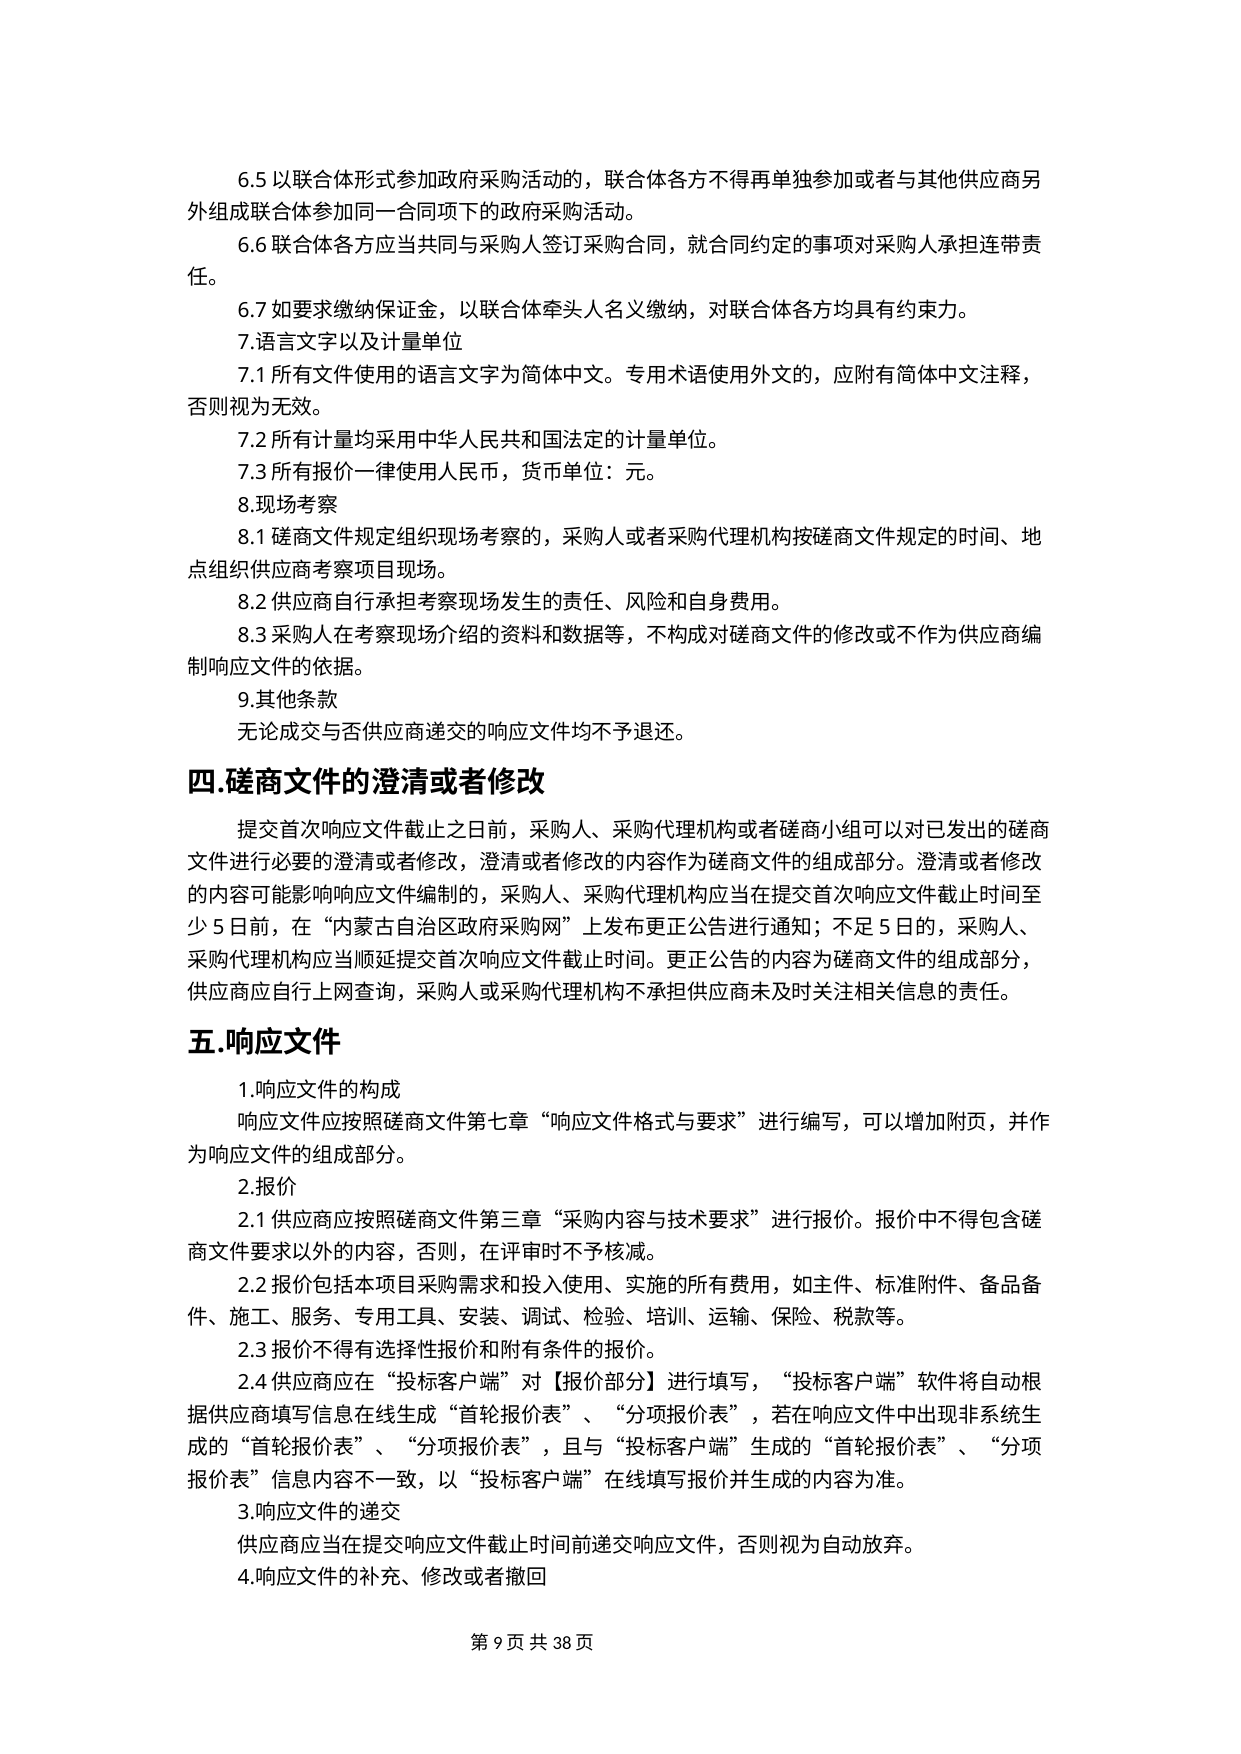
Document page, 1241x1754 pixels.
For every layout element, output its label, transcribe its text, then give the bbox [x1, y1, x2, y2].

text 无论成交与否供应商递交的响应文件均不予退还。 [187, 714, 1053, 747]
text 3.响应文件的递交 [187, 1494, 1053, 1527]
text 五.响应文件 [187, 1007, 1053, 1072]
text 8.1磋商文件规定组织现场考察的，采购人或者采购代理机构按磋商文件规定的时间、地点组织供应商考察项目现场。 [187, 519, 1053, 584]
text 8.2供应商自行承担考察现场发生的责任、风险和自身费用。 [187, 584, 1053, 617]
text 7.1所有文件使用的语言文字为简体中文。专用术语使用外文的，应附有简体中文注释，否则视为无效。 [187, 357, 1053, 422]
text 7.语言文字以及计量单位 [187, 324, 1053, 357]
text 2.4供应商应在“投标客户端”对【报价部分】进行填写，“投标客户端”软件将自动根据供应商填写信息在线生成“首轮报价表”、“分项报价表”，若在响应文件中出现非系统生成的“首轮报价表”、“分项报价表”，且与“投标客户端”生成的“首轮报价表”、“分项报价表”信息内容不一致，以“投标客户端”在线填写报价并生成的内容为准。 [187, 1364, 1053, 1494]
text 2.报价 [187, 1169, 1053, 1202]
text 8.3采购人在考察现场介绍的资料和数据等，不构成对磋商文件的修改或不作为供应商编制响应文件的依据。 [187, 617, 1053, 682]
text 1.响应文件的构成 [187, 1072, 1053, 1104]
text 提交首次响应文件截止之日前，采购人、采购代理机构或者磋商小组可以对已发出的磋商文件进行必要的澄清或者修改，澄清或者修改的内容作为磋商文件的组成部分。澄清或者修改的内容可能影响响应文件编制的，采购人、采购代理机构应当在提交首次响应文件截止时间至少5日前，在“内蒙古自治区政府采购网”上发布更正公告进行通知；不足5日的，采购人、采购代理机构应当顺延提交首次响应文件截止时间。更正公告的内容为磋商文件的组成部分，供应商应自行上网查询，采购人或采购代理机构不承担供应商未及时关注相关信息的责任。 [187, 812, 1053, 1007]
text 响应文件应按照磋商文件第七章“响应文件格式与要求”进行编写，可以增加附页，并作为响应文件的组成部分。 [187, 1104, 1053, 1169]
text 6.7如要求缴纳保证金，以联合体牵头人名义缴纳，对联合体各方均具有约束力。 [187, 292, 1053, 324]
text 7.3所有报价一律使用人民币，货币单位：元。 [187, 454, 1053, 487]
text 4.响应文件的补充、修改或者撤回 [187, 1559, 1053, 1592]
text 6.5以联合体形式参加政府采购活动的，联合体各方不得再单独参加或者与其他供应商另外组成联合体参加同一合同项下的政府采购活动。 [187, 162, 1053, 227]
text 供应商应当在提交响应文件截止时间前递交响应文件，否则视为自动放弃。 [187, 1527, 1053, 1559]
text 8.现场考察 [187, 487, 1053, 519]
text 2.3报价不得有选择性报价和附有条件的报价。 [187, 1332, 1053, 1364]
text 四.磋商文件的澄清或者修改 [187, 747, 1053, 812]
text 6.6联合体各方应当共同与采购人签订采购合同，就合同约定的事项对采购人承担连带责任。 [187, 227, 1053, 292]
text 9.其他条款 [187, 682, 1053, 714]
text 2.1供应商应按照磋商文件第三章“采购内容与技术要求”进行报价。报价中不得包含磋商文件要求以外的内容，否则，在评审时不予核减。 [187, 1202, 1053, 1267]
text 7.2所有计量均采用中华人民共和国法定的计量单位。 [187, 422, 1053, 454]
text 2.2报价包括本项目采购需求和投入使用、实施的所有费用，如主件、标准附件、备品备件、施工、服务、专用工具、安装、调试、检验、培训、运输、保险、税款等。 [187, 1267, 1053, 1332]
